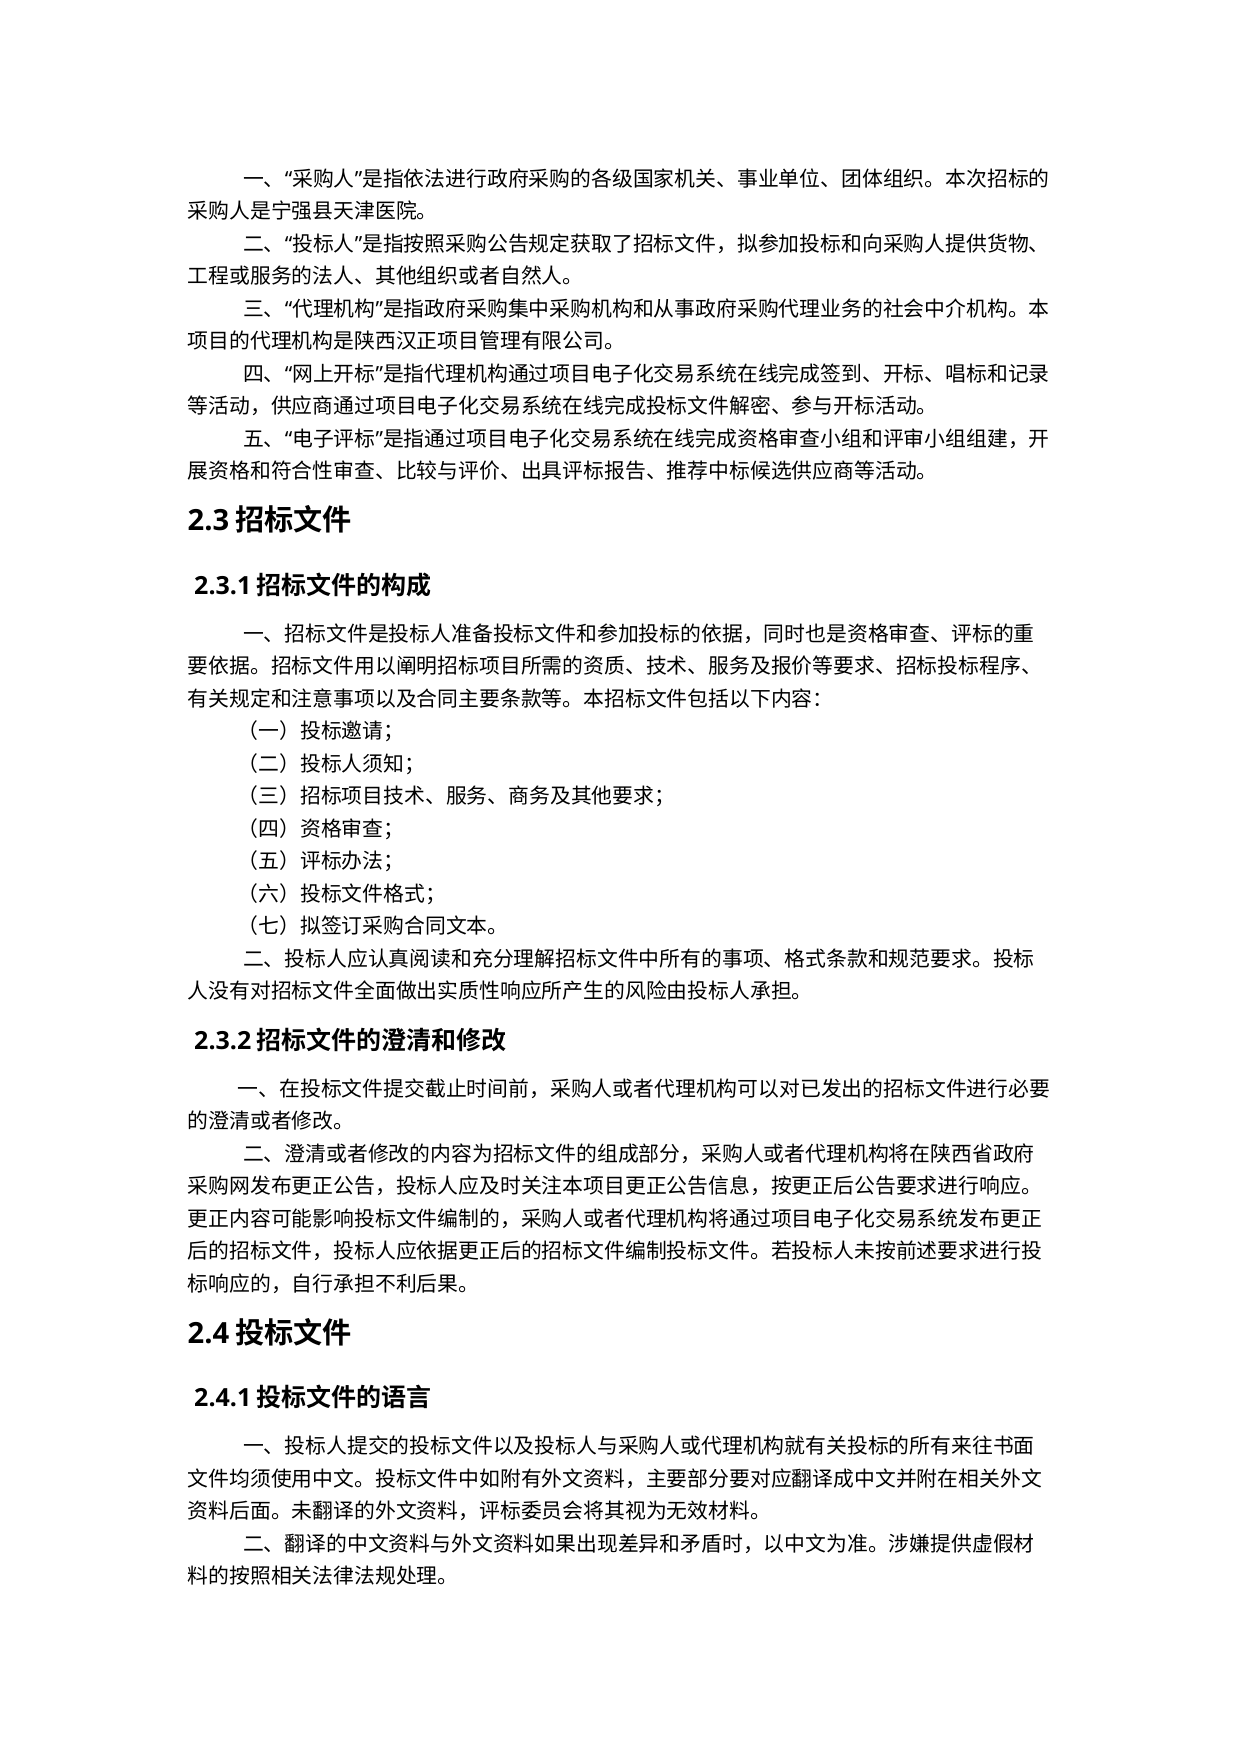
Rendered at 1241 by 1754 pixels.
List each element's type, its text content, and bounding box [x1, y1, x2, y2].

text 一、招标文件是投标人准备投标文件和参加投标的依据，同时也是资格审查、评标的重要依据。招标文件用以阐明招标项目所需的资质、技术、服务及报价等要求、招标投标程序、有关规定和注意事项以及合同主要条款等。本招标文件包括以下内容： [187, 617, 1053, 714]
text （六）投标文件格式； [187, 877, 1053, 909]
text （七）拟签订采购合同文本。 [187, 909, 1053, 942]
text 三、“代理机构”是指政府采购集中采购机构和从事政府采购代理业务的社会中介机构。本项目的代理机构是陕西汉正项目管理有限公司。 [187, 292, 1053, 357]
text 2.3.2招标文件的澄清和修改 [187, 1007, 1053, 1072]
text （三）招标项目技术、服务、商务及其他要求； [187, 779, 1053, 812]
text 二、澄清或者修改的内容为招标文件的组成部分，采购人或者代理机构将在陕西省政府采购网发布更正公告，投标人应及时关注本项目更正公告信息，按更正后公告要求进行响应。更正内容可能影响投标文件编制的，采购人或者代理机构将通过项目电子化交易系统发布更正后的招标文件，投标人应依据更正后的招标文件编制投标文件。若投标人未按前述要求进行投标响应的，自行承担不利后果。 [187, 1137, 1053, 1299]
text 一、投标人提交的投标文件以及投标人与采购人或代理机构就有关投标的所有来往书面文件均须使用中文。投标文件中如附有外文资料，主要部分要对应翻译成中文并附在相关外文资料后面。未翻译的外文资料，评标委员会将其视为无效材料。 [187, 1429, 1053, 1527]
text （四）资格审查； [187, 812, 1053, 844]
text 二、“投标人”是指按照采购公告规定获取了招标文件，拟参加投标和向采购人提供货物、工程或服务的法人、其他组织或者自然人。 [187, 227, 1053, 292]
text 一、在投标文件提交截止时间前，采购人或者代理机构可以对已发出的招标文件进行必要的澄清或者修改。 [187, 1072, 1053, 1137]
text 2.4.1投标文件的语言 [187, 1364, 1053, 1429]
text 一、“采购人”是指依法进行政府采购的各级国家机关、事业单位、团体组织。本次招标的采购人是宁强县天津医院。 [187, 162, 1053, 227]
text 五、“电子评标”是指通过项目电子化交易系统在线完成资格审查小组和评审小组组建，开展资格和符合性审查、比较与评价、出具评标报告、推荐中标候选供应商等活动。 [187, 422, 1053, 487]
text （一）投标邀请； [187, 714, 1053, 747]
text 2.4投标文件 [187, 1299, 1053, 1364]
text 二、投标人应认真阅读和充分理解招标文件中所有的事项、格式条款和规范要求。投标人没有对招标文件全面做出实质性响应所产生的风险由投标人承担。 [187, 942, 1053, 1007]
text 2.3.1招标文件的构成 [187, 552, 1053, 617]
text 四、“网上开标”是指代理机构通过项目电子化交易系统在线完成签到、开标、唱标和记录等活动，供应商通过项目电子化交易系统在线完成投标文件解密、参与开标活动。 [187, 357, 1053, 422]
text 二、翻译的中文资料与外文资料如果出现差异和矛盾时，以中文为准。涉嫌提供虚假材料的按照相关法律法规处理。 [187, 1527, 1053, 1592]
text （五）评标办法； [187, 844, 1053, 877]
text 2.3招标文件 [187, 487, 1053, 552]
text （二）投标人须知； [187, 747, 1053, 779]
